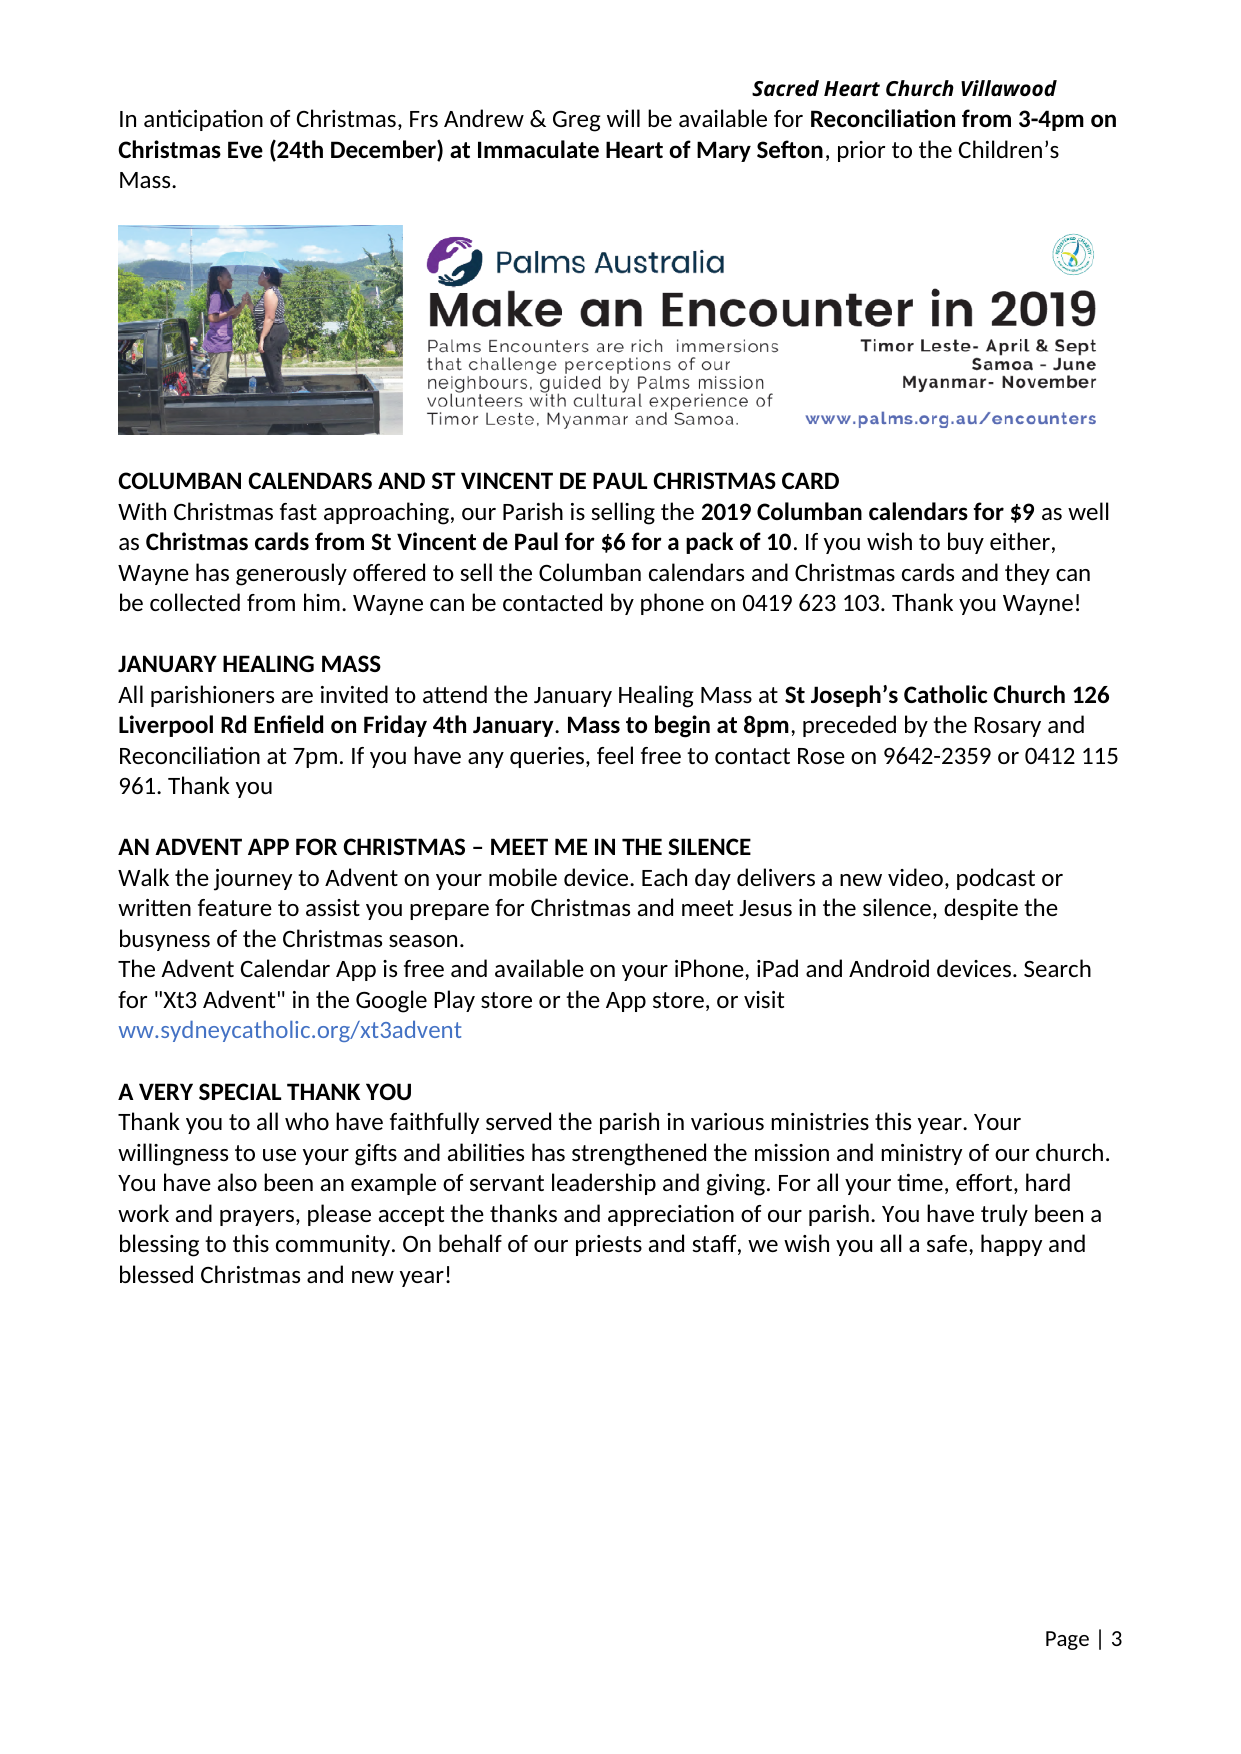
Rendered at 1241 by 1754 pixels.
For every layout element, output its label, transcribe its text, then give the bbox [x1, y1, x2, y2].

text JANUARY HEALING MASS [118, 648, 1122, 679]
text A VERY SPECIAL THANK YOU [118, 1076, 1122, 1106]
text The Advent Calendar App is free and available on your iPhone, iPad and Android devices. Search for "Xt3 Advent" in the Google Play store or the App store, or visit ww.sydneycatholic.org/xt3advent [118, 954, 1122, 1045]
text With Christmas fast approaching, our Parish is selling the 2019 Columban calendars for $9 as well as Christmas cards from St Vincent de Paul for $6 for a pack of 10. If you wish to buy either, Wayne has generously offered to sell the Columban calendars and Christmas cards and they can be collected from him. Wayne can be contacted by phone on 0419 623 103. Thank you Wayne! [118, 496, 1122, 618]
text Walk the journey to Advent on your mobile device. Each day delivers a new video, podcast or written feature to assist you prepare for Christmas and meet Jesus in the silence, despite the busyness of the Christmas season. [118, 862, 1122, 954]
text COLUMBAN CALENDARS AND ST VINCENT DE PAUL CHRISTMAS CARD [118, 465, 1122, 496]
text All parishioners are invited to attend the January Healing Mass at St Joseph’s Catholic Church 126 Liverpool Rd Enfield on Friday 4th January. Mass to begin at 8pm, preceded by the Rosary and Reconciliation at 7pm. If you have any queries, feel free to contact Rose on 9642-2359 or 0412 115 961. Thank you [118, 679, 1122, 801]
text AN ADVENT APP FOR CHRISTMAS – MEET ME IN THE SILENCE [118, 832, 1122, 862]
text In anticipation of Christmas, Frs Andrew & Greg will be available for Reconciliation from 3-4pm on Christmas Eve (24th December) at Immaculate Heart of Mary Sefton, prior to the Children’s Mass. [118, 103, 1122, 195]
text Thank you to all who have faithfully served the parish in various ministries this year. Your willingness to use your gifts and abilities has strengthened the mission and ministry of our church. You have also been an example of servant leadership and giving. For all your time, effort, hard work and prayers, please accept the thanks and appreciation of our parish. You have truly been a blessing to this community. On behalf of our priests and staff, we wish you all a safe, happy and blessed Christmas and new year! [118, 1106, 1122, 1289]
